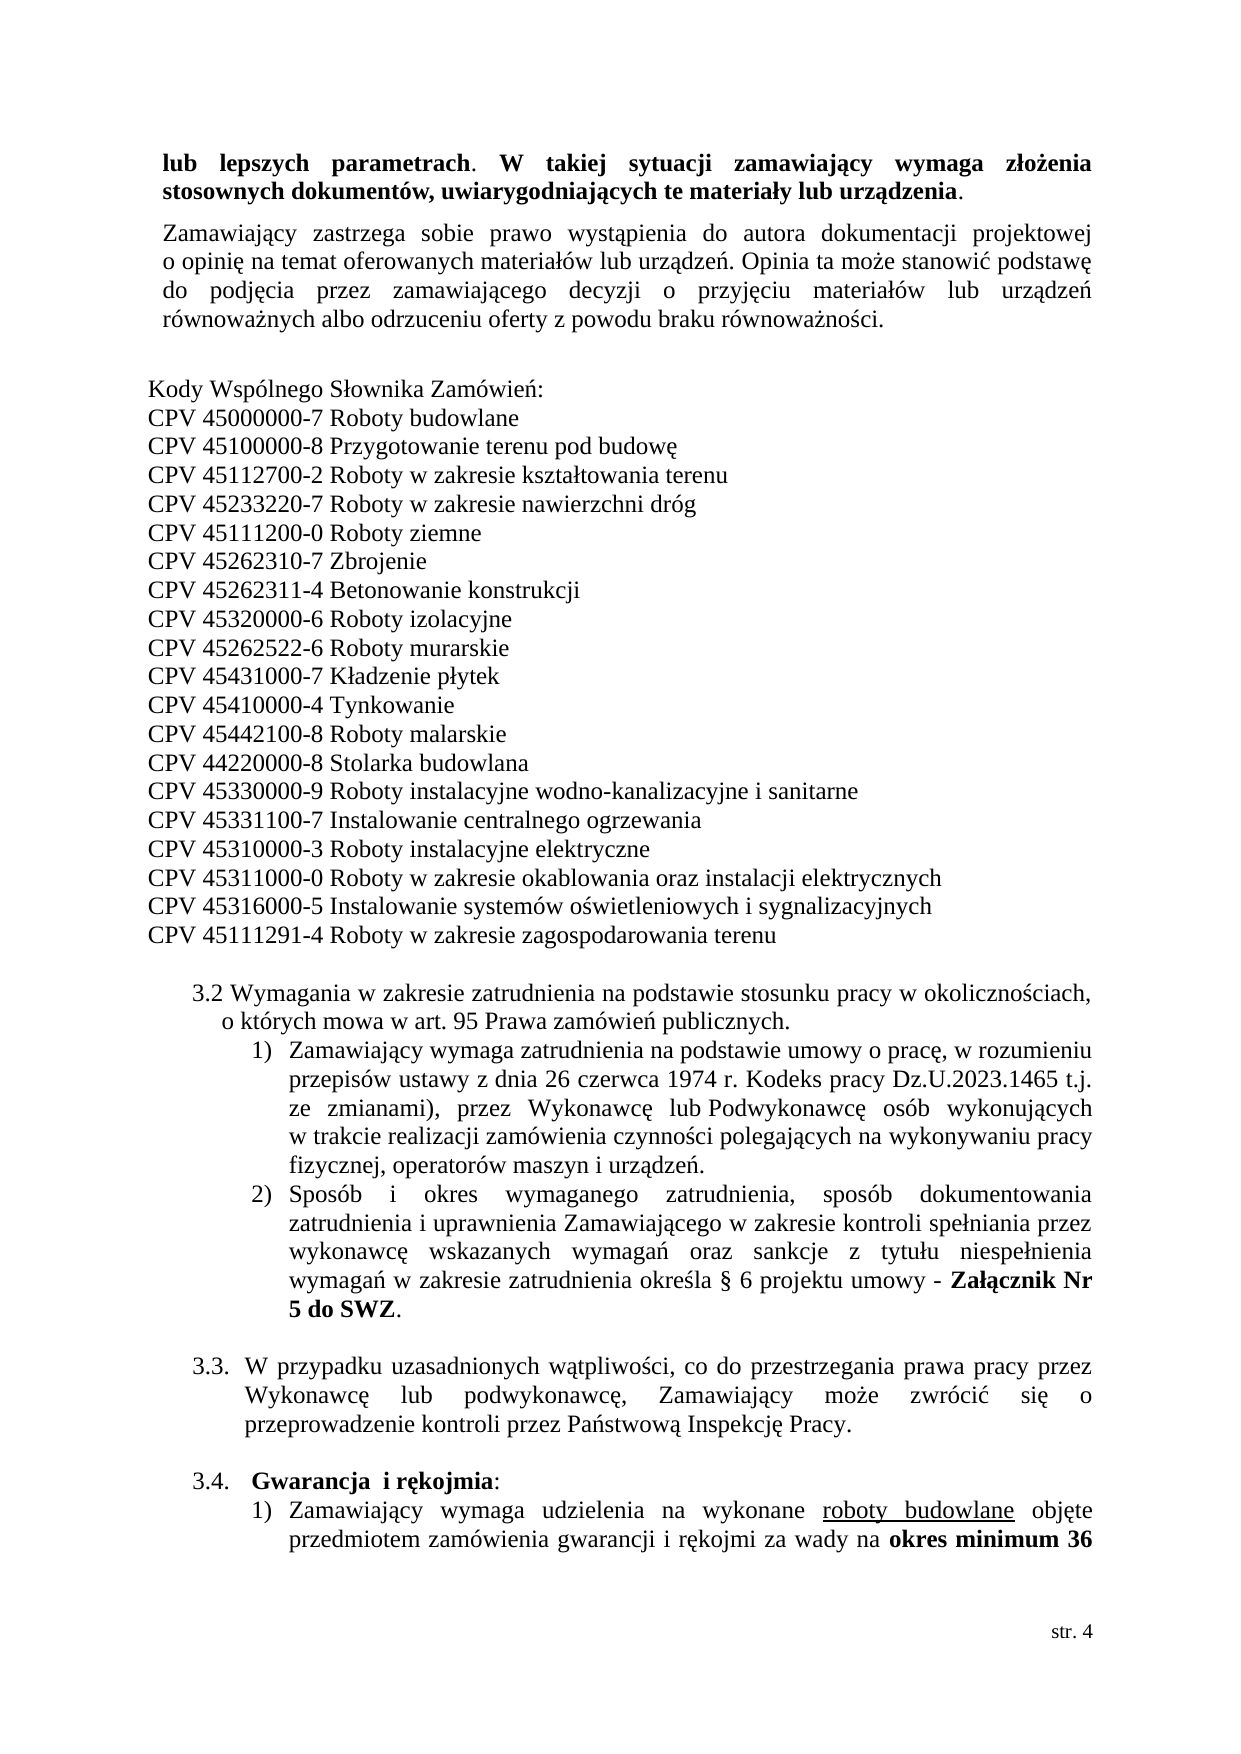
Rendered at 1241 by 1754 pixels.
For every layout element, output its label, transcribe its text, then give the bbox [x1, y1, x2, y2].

text CPV 45111200-0 Roboty ziemne [148, 518, 1093, 546]
text CPV 45310000-3 Roboty instalacyjne elektryczne [148, 834, 1093, 863]
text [162, 148, 1093, 205]
text CPV 45262310-7 Zbrojenie [148, 546, 1093, 575]
list W przypadku uzasadnionych wątpliwości, co do przestrzegania prawa pracy przez Wykonawcę lub podwykonawcę, Zamawiający może zwrócić się o przeprowadzenie kontroli przez Państwową Inspekcję Pracy. [192, 1351, 1093, 1438]
text Zamawiający zastrzega sobie prawo wystąpienia do autora dokumentacji projektowej o opinię na temat oferowanych materiałów lub urządzeń. Opinia ta może stanowić podstawę do podjęcia przez zamawiającego decyzji o przyjęciu materiałów lub urządzeń równoważnych albo odrzuceniu oferty z powodu braku równoważności. [162, 218, 1093, 333]
text CPV 45410000-4 Tynkowanie [148, 690, 1093, 719]
text CPV 45311000-0 Roboty w zakresie okablowania oraz instalacji elektrycznych [148, 863, 1093, 891]
text CPV 45100000-8 Przygotowanie terenu pod budowę [148, 431, 1093, 460]
list Sposób i okres wymaganego zatrudnienia, sposób dokumentowania zatrudnienia i uprawnienia Zamawiającego w zakresie kontroli spełniania przez wykonawcę wskazanych wymagań oraz sankcje z tytułu niespełnienia wymagań w zakresie zatrudnienia określa § 6 projektu umowy - Załącznik Nr 5 do SWZ. [251, 1179, 1093, 1323]
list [251, 1495, 1093, 1553]
text CPV 45112700-2 Roboty w zakresie kształtowania terenu [148, 460, 1093, 489]
text 3.2 Wymagania w zakresie zatrudnienia na podstawie stosunku pracy w okolicznościach, o których mowa w art. 95 Prawa zamówień publicznych. [192, 978, 1093, 1035]
text CPV 44220000-8 Stolarka budowlana [148, 748, 1093, 776]
text CPV 45331100-7 Instalowanie centralnego ogrzewania [148, 805, 1093, 834]
text CPV 45316000-5 Instalowanie systemów oświetleniowych i sygnalizacyjnych [148, 891, 1093, 920]
text CPV 45330000-9 Roboty instalacyjne wodno-kanalizacyjne i sanitarne [148, 776, 1093, 805]
text CPV 45262311-4 Betonowanie konstrukcji [148, 575, 1093, 604]
text CPV 45111291-4 Roboty w zakresie zagospodarowania terenu [148, 920, 1093, 949]
text CPV 45320000-6 Roboty izolacyjne [148, 604, 1093, 633]
list Gwarancja i rękojmia: [192, 1466, 1093, 1495]
text CPV 45233220-7 Roboty w zakresie nawierzchni dróg [148, 489, 1093, 518]
text Kody Wspólnego Słownika Zamówień: [148, 374, 1093, 403]
text CPV 45442100-8 Roboty malarskie [148, 719, 1093, 748]
list Zamawiający wymaga zatrudnienia na podstawie umowy o pracę, w rozumieniu przepisów ustawy z dnia 26 czerwca 1974 r. Kodeks pracy Dz.U.2023.1465 t.j. ze zmianami), przez Wykonawcę lub Podwykonawcę osób wykonujących w trakcie realizacji zamówienia czynności polegających na wykonywaniu pracy fizycznej, operatorów maszyn i urządzeń. [251, 1035, 1093, 1179]
text CPV 45000000-7 Roboty budowlane [148, 403, 1093, 431]
text CPV 45431000-7 Kładzenie płytek [148, 661, 1093, 690]
text CPV 45262522-6 Roboty murarskie [148, 633, 1093, 661]
